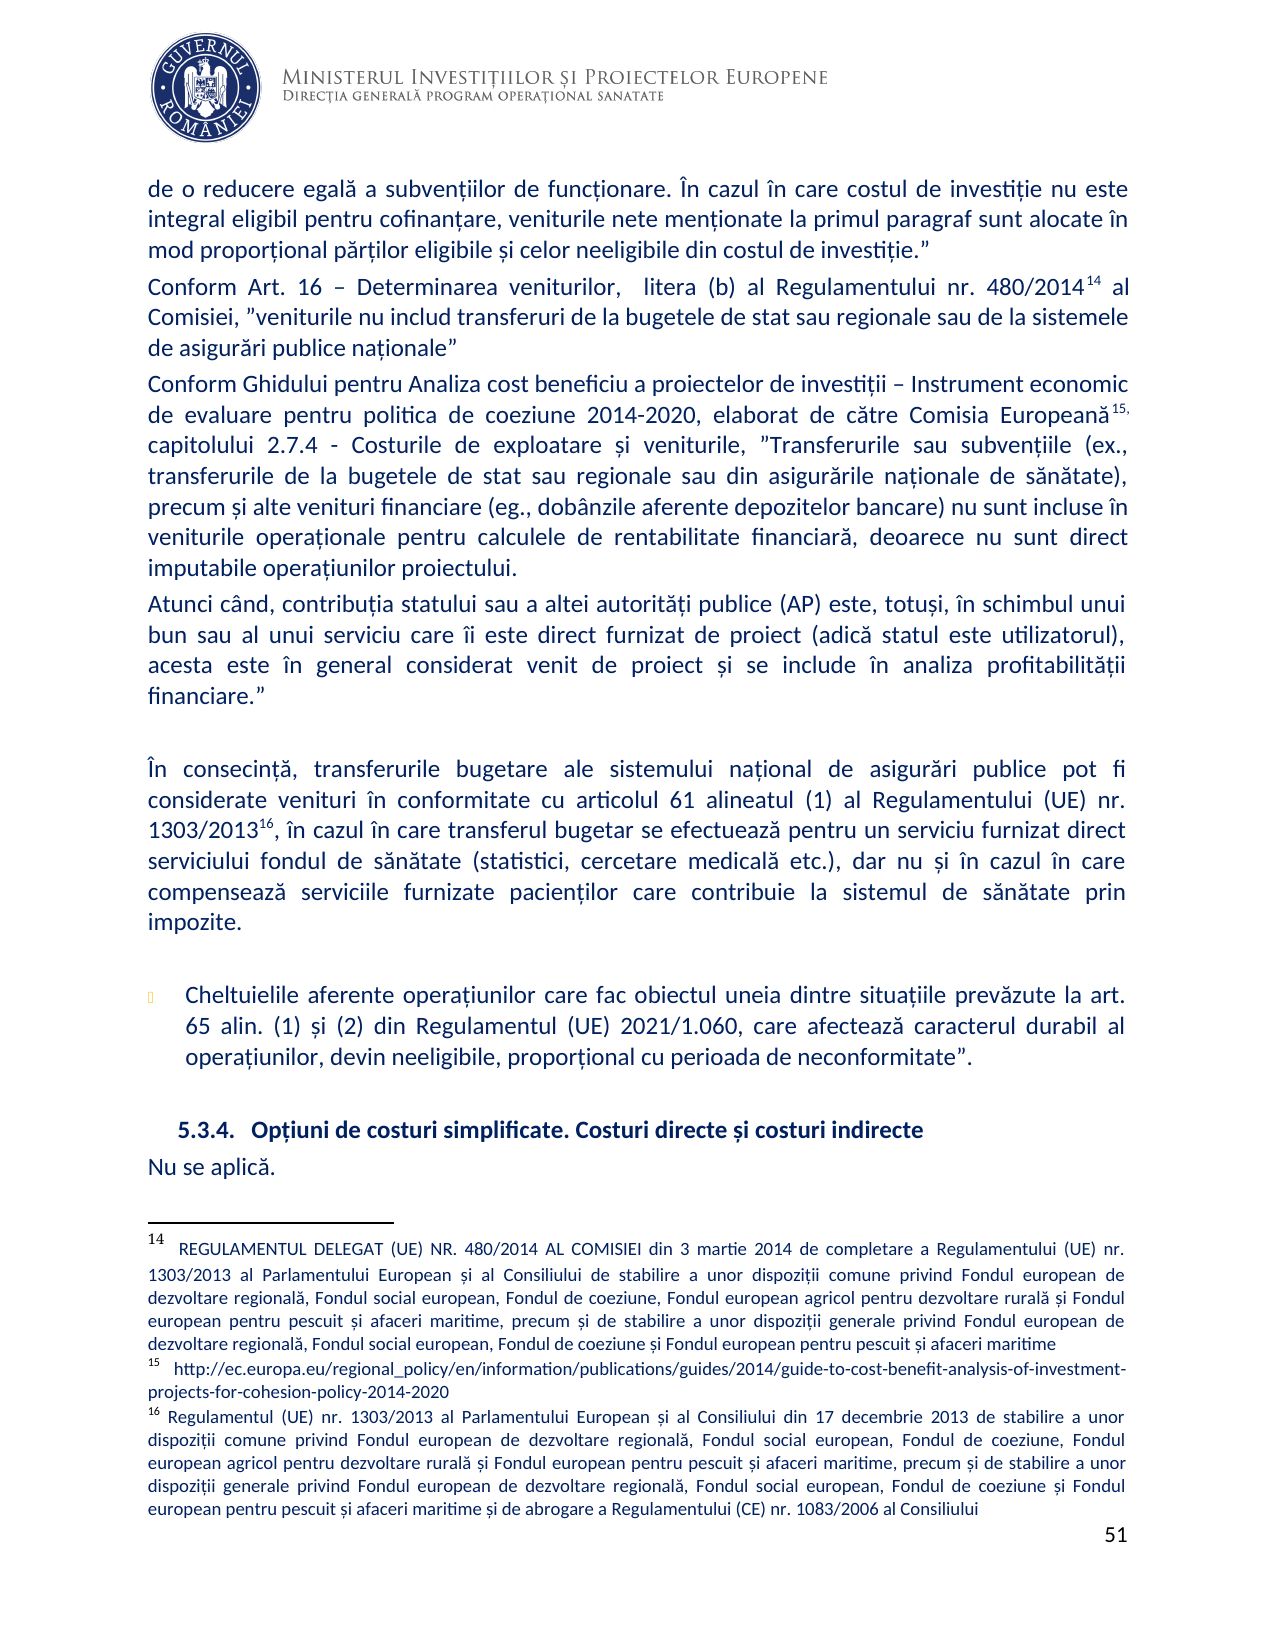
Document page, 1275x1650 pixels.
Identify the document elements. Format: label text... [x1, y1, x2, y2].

text Nu se aplică. [148, 1151, 1127, 1182]
list Opțiuni de costuri simplificate. Costuri directe și costuri indirecte [177, 1114, 1127, 1145]
picture [147, 29, 852, 145]
text Atunci când, contribuția statului sau a altei autorități publice (AP) este, totuși, în schimbul unui bun sau al unui serviciu care îi este direct furnizat de proiect (adică statul este utilizatorul), acesta este în general considerat venit de proiect și se include în analiza profitabilității financiare.” [148, 588, 1127, 711]
list Cheltuielile aferente operațiunilor care fac obiectul uneia dintre situațiile prevăzute la art. 65 alin. (1) și (2) din Regulamentul (UE) 2021/1.060, care afectează caracterul durabil al operațiunilor, devin neeligibile, proporțional cu perioada de neconformitate”. [148, 980, 1127, 1071]
text Conform Ghidului pentru Analiza cost beneficiu a proiectelor de investiții – Instrument economic de evaluare pentru politica de coeziune 2014-2020, elaborat de către Comisia Europeană, capitolului 2.7.4 - Costurile de exploatare și veniturile, ”Transferurile sau subvențiile (ex., transferurile de la bugetele de stat sau regionale sau din asigurările naționale de sănătate), precum și alte venituri financiare (eg., dobânzile aferente depozitelor bancare) nu sunt incluse în veniturile operaționale pentru calculele de rentabilitate financiară, deoarece nu sunt direct imputabile operațiunilor proiectului. [148, 368, 1130, 582]
text În consecință, transferurile bugetare ale sistemului național de asigurări publice pot fi considerate venituri în conformitate cu articolul 61 alineatul (1) al Regulamentului (UE) nr. 1303/2013, în cazul în care transferul bugetar se efectuează pentru un serviciu furnizat direct serviciului fondul de sănătate (statistici, cercetare medicală etc.), dar nu și în cazul în care compensează serviciile furnizate pacienților care contribuie la sistemul de sănătate prin impozite. [148, 753, 1127, 937]
text Conform Art. 16 – Determinarea veniturilor, litera (b) al Regulamentului nr. 480/2014 al Comisiei, ”veniturile nu includ transferuri de la bugetele de stat sau regionale sau de la sistemele de asigurări publice naționale” [148, 271, 1130, 362]
